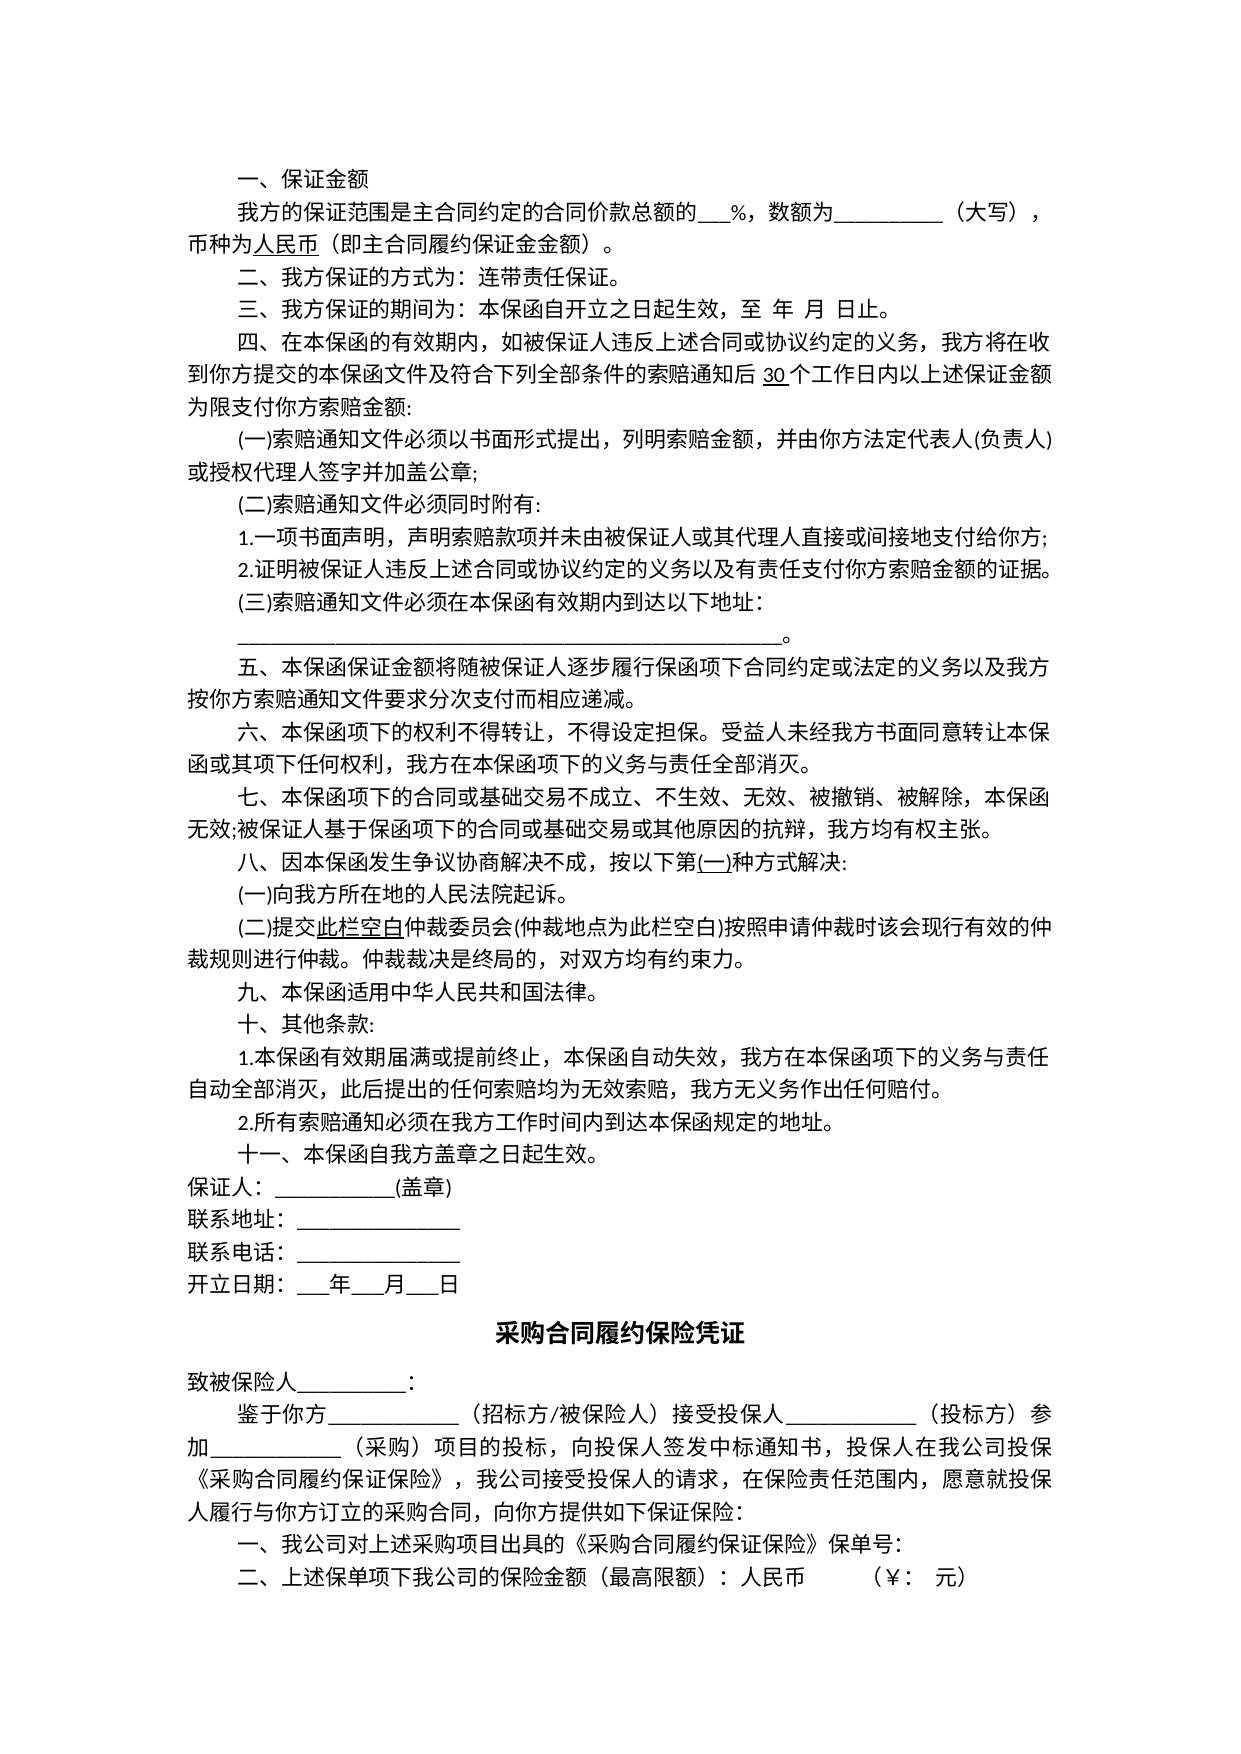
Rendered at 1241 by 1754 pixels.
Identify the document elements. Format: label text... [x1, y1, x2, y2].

text 联系电话：_______________ [187, 1234, 1053, 1267]
text 二、上述保单项下我公司的保险金额（最高限额）：人民币 （￥： 元） [187, 1559, 1053, 1592]
text 十、其他条款: [187, 1007, 1053, 1039]
text 六、本保函项下的权利不得转让，不得设定担保。受益人未经我方书面同意转让本保函或其项下任何权利，我方在本保函项下的义务与责任全部消灭。 [187, 714, 1053, 779]
text 致被保险人__________： [187, 1364, 1053, 1397]
text (一)向我方所在地的人民法院起诉。 [187, 877, 1053, 909]
text 八、因本保函发生争议协商解决不成，按以下第(一)种方式解决: [187, 844, 1053, 877]
text 二、我方保证的方式为：连带责任保证。 [187, 259, 1053, 292]
text 七、本保函项下的合同或基础交易不成立、不生效、无效、被撤销、被解除，本保函无效;被保证人基于保函项下的合同或基础交易或其他原因的抗辩，我方均有权主张。 [187, 779, 1053, 844]
text 一、保证金额 [187, 162, 1053, 194]
text (三)索赔通知文件必须在本保函有效期内到达以下地址： [187, 584, 1053, 617]
text 2.所有索赔通知必须在我方工作时间内到达本保函规定的地址。 [187, 1104, 1053, 1137]
text 我方的保证范围是主合同约定的合同价款总额的___%，数额为__________（大写），币种为人民币（即主合同履约保证金金额）。 [187, 194, 1053, 259]
text (一)索赔通知文件必须以书面形式提出，列明索赔金额，并由你方法定代表人(负责人)或授权代理人签字并加盖公章; [187, 422, 1053, 487]
text 1.本保函有效期届满或提前终止，本保函自动失效，我方在本保函项下的义务与责任自动全部消灭，此后提出的任何索赔均为无效索赔，我方无义务作出任何赔付。 [187, 1039, 1053, 1104]
text 开立日期：___年___月___日 [187, 1267, 1053, 1299]
text (二)索赔通知文件必须同时附有: [187, 487, 1053, 519]
text 一、我公司对上述采购项目出具的《采购合同履约保证保险》保单号： [187, 1527, 1053, 1559]
text 1.一项书面声明，声明索赔款项并未由被保证人或其代理人直接或间接地支付给你方; [187, 519, 1053, 552]
text 2.证明被保证人违反上述合同或协议约定的义务以及有责任支付你方索赔金额的证据。 [187, 552, 1053, 584]
text 三、我方保证的期间为：本保函自开立之日起生效，至 年 月 日止。 [187, 292, 1053, 324]
text 保证人：___________(盖章) [187, 1169, 1053, 1202]
text 四、在本保函的有效期内，如被保证人违反上述合同或协议约定的义务，我方将在收到你方提交的本保函文件及符合下列全部条件的索赔通知后30个工作日内以上述保证金额为限支付你方索赔金额: [187, 324, 1053, 422]
text 五、本保函保证金额将随被保证人逐步履行保函项下合同约定或法定的义务以及我方按你方索赔通知文件要求分次支付而相应递减。 [187, 649, 1053, 714]
text 联系地址：_______________ [187, 1202, 1053, 1234]
text 鉴于你方____________（招标方/被保险人）接受投保人____________（投标方）参加____________（采购）项目的投标，向投保人签发中标通知书，投保人在我公司投保《采购合同履约保证保险》，我公司接受投保人的请求，在保险责任范围内，愿意就投保人履行与你方订立的采购合同，向你方提供如下保证保险： [187, 1397, 1053, 1527]
text (二)提交此栏空白仲裁委员会(仲裁地点为此栏空白)按照申请仲裁时该会现行有效的仲裁规则进行仲裁。仲裁裁决是终局的，对双方均有约束力。 [187, 909, 1053, 974]
text 十一、本保函自我方盖章之日起生效。 [187, 1137, 1053, 1169]
text 采购合同履约保险凭证 [187, 1299, 1053, 1364]
text 九、本保函适用中华人民共和国法律。 [187, 974, 1053, 1007]
text __________________________________________________。 [187, 617, 1053, 649]
